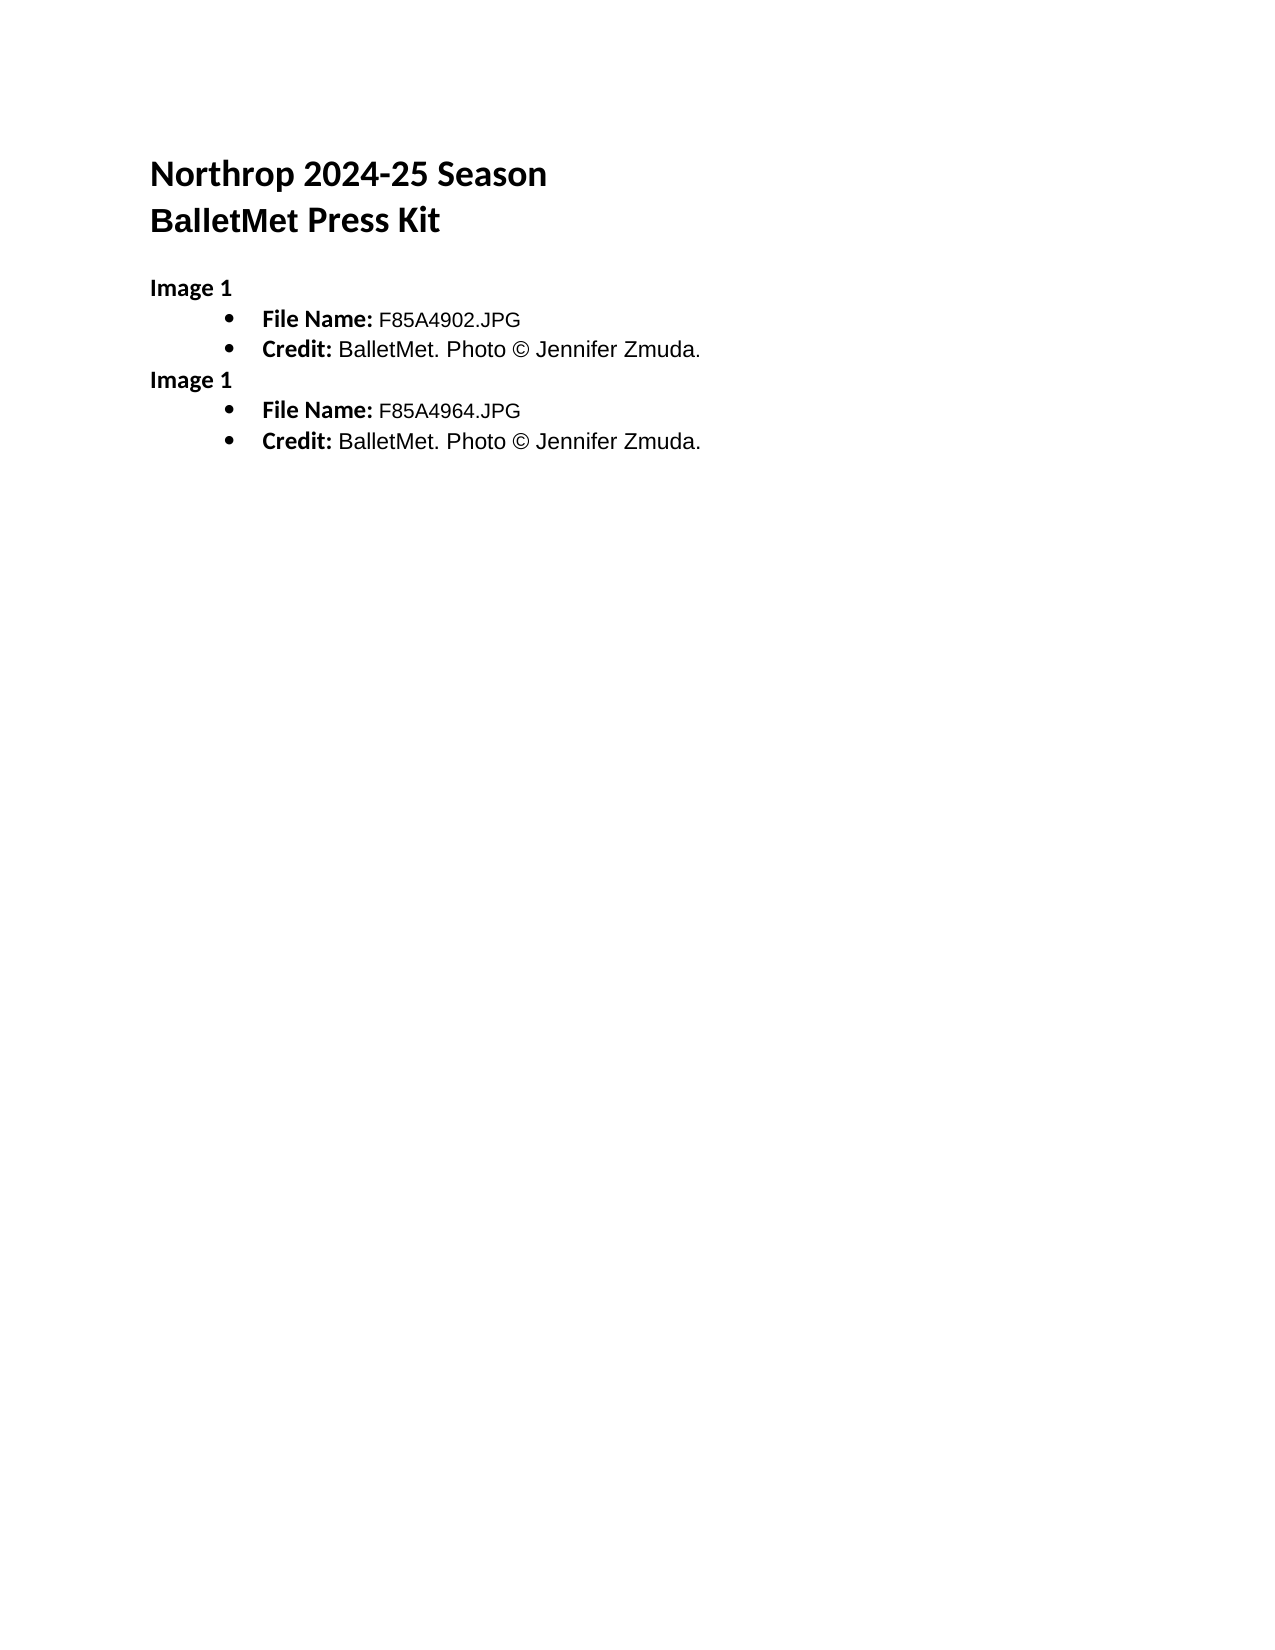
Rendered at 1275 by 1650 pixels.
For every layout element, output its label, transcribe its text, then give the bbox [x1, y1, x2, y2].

text Image 1 [150, 364, 1125, 394]
text Image 1 [150, 272, 1125, 303]
list File Name: F85A4964.JPG [225, 394, 1125, 425]
list File Name: F85A4902.JPG [225, 303, 1125, 333]
text Northrop 2024-25 Season [150, 150, 1125, 196]
list Credit: BalletMet. Photo © Jennifer Zmuda. [225, 333, 1125, 364]
text BalletMet Press Kit [150, 196, 1125, 242]
list Credit: BalletMet. Photo © Jennifer Zmuda. [225, 425, 1125, 455]
